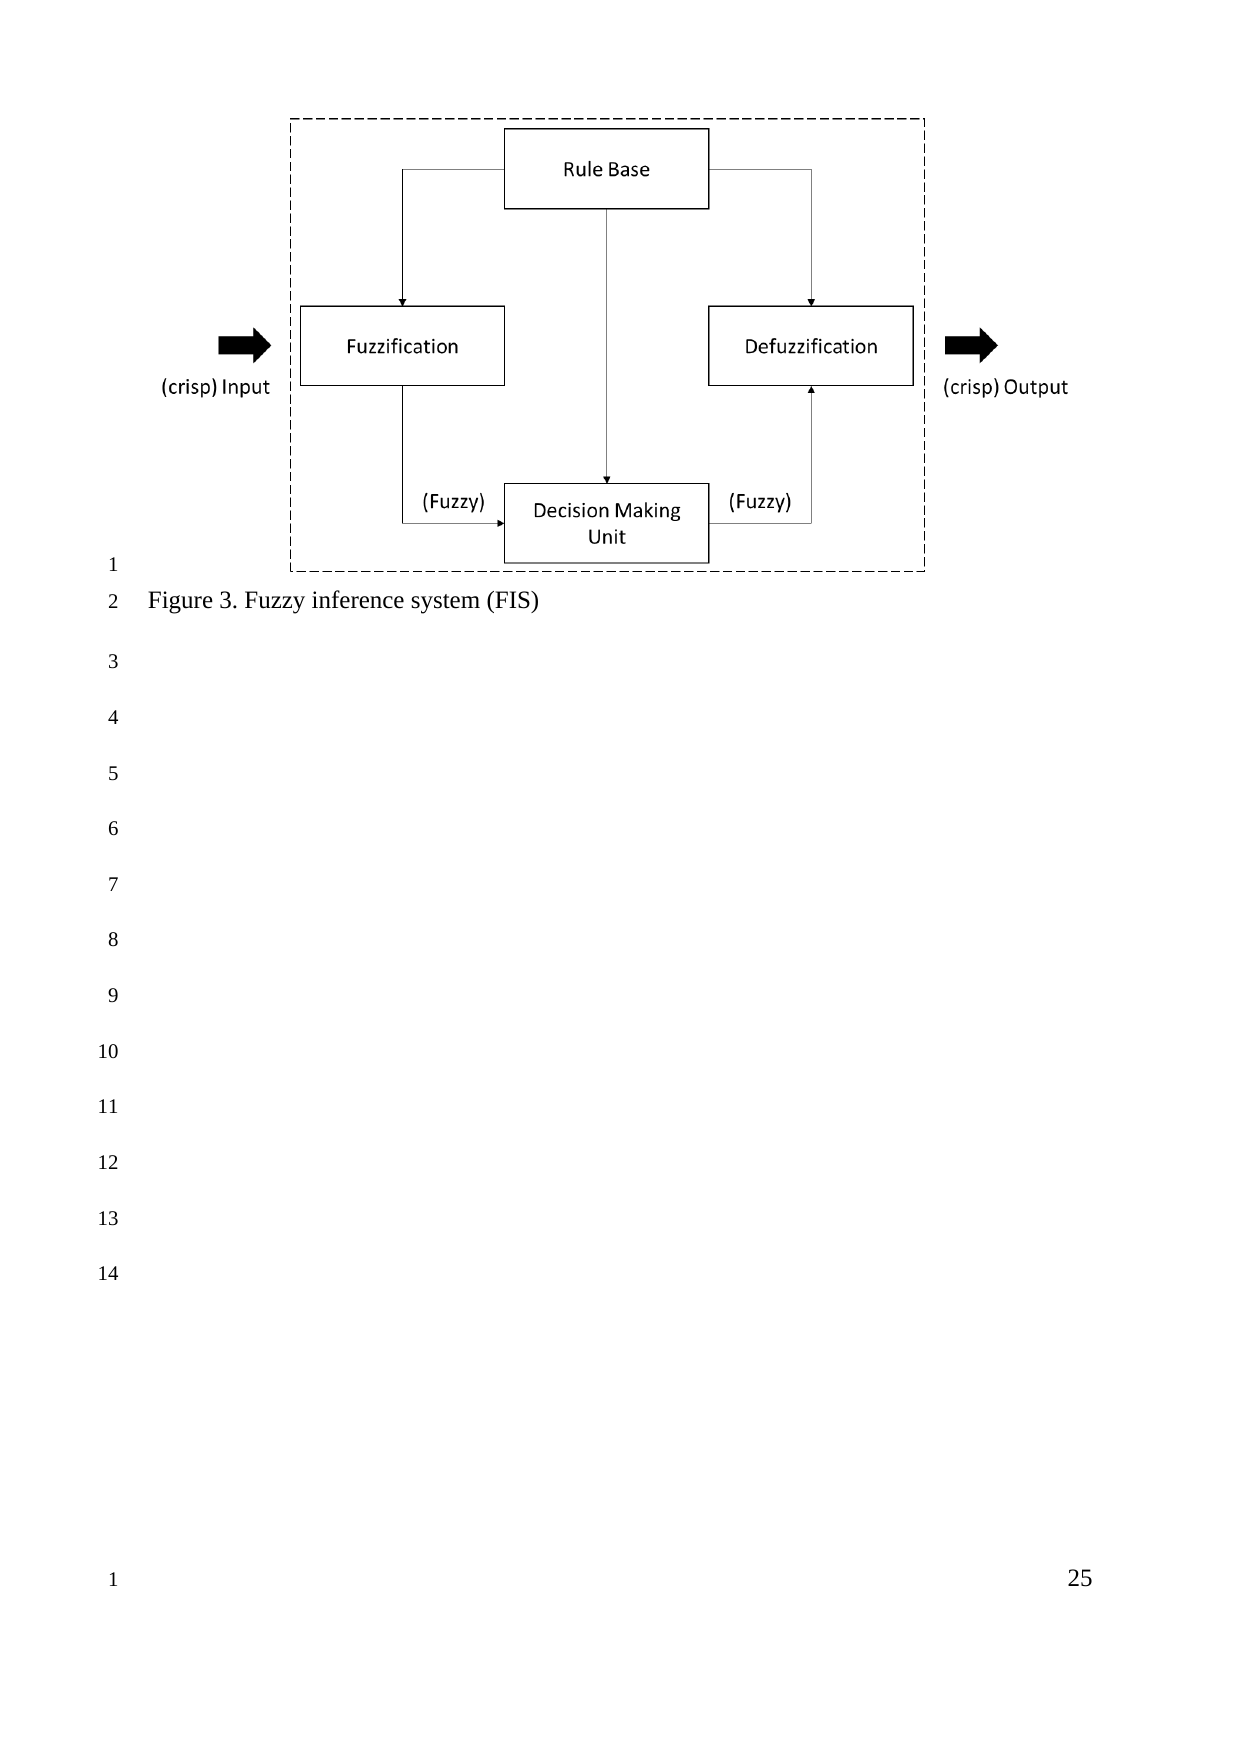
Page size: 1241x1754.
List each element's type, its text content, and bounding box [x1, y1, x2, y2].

picture [147, 118, 1082, 572]
text Figure 3. Fuzzy inference system (FIS) [148, 586, 1092, 614]
